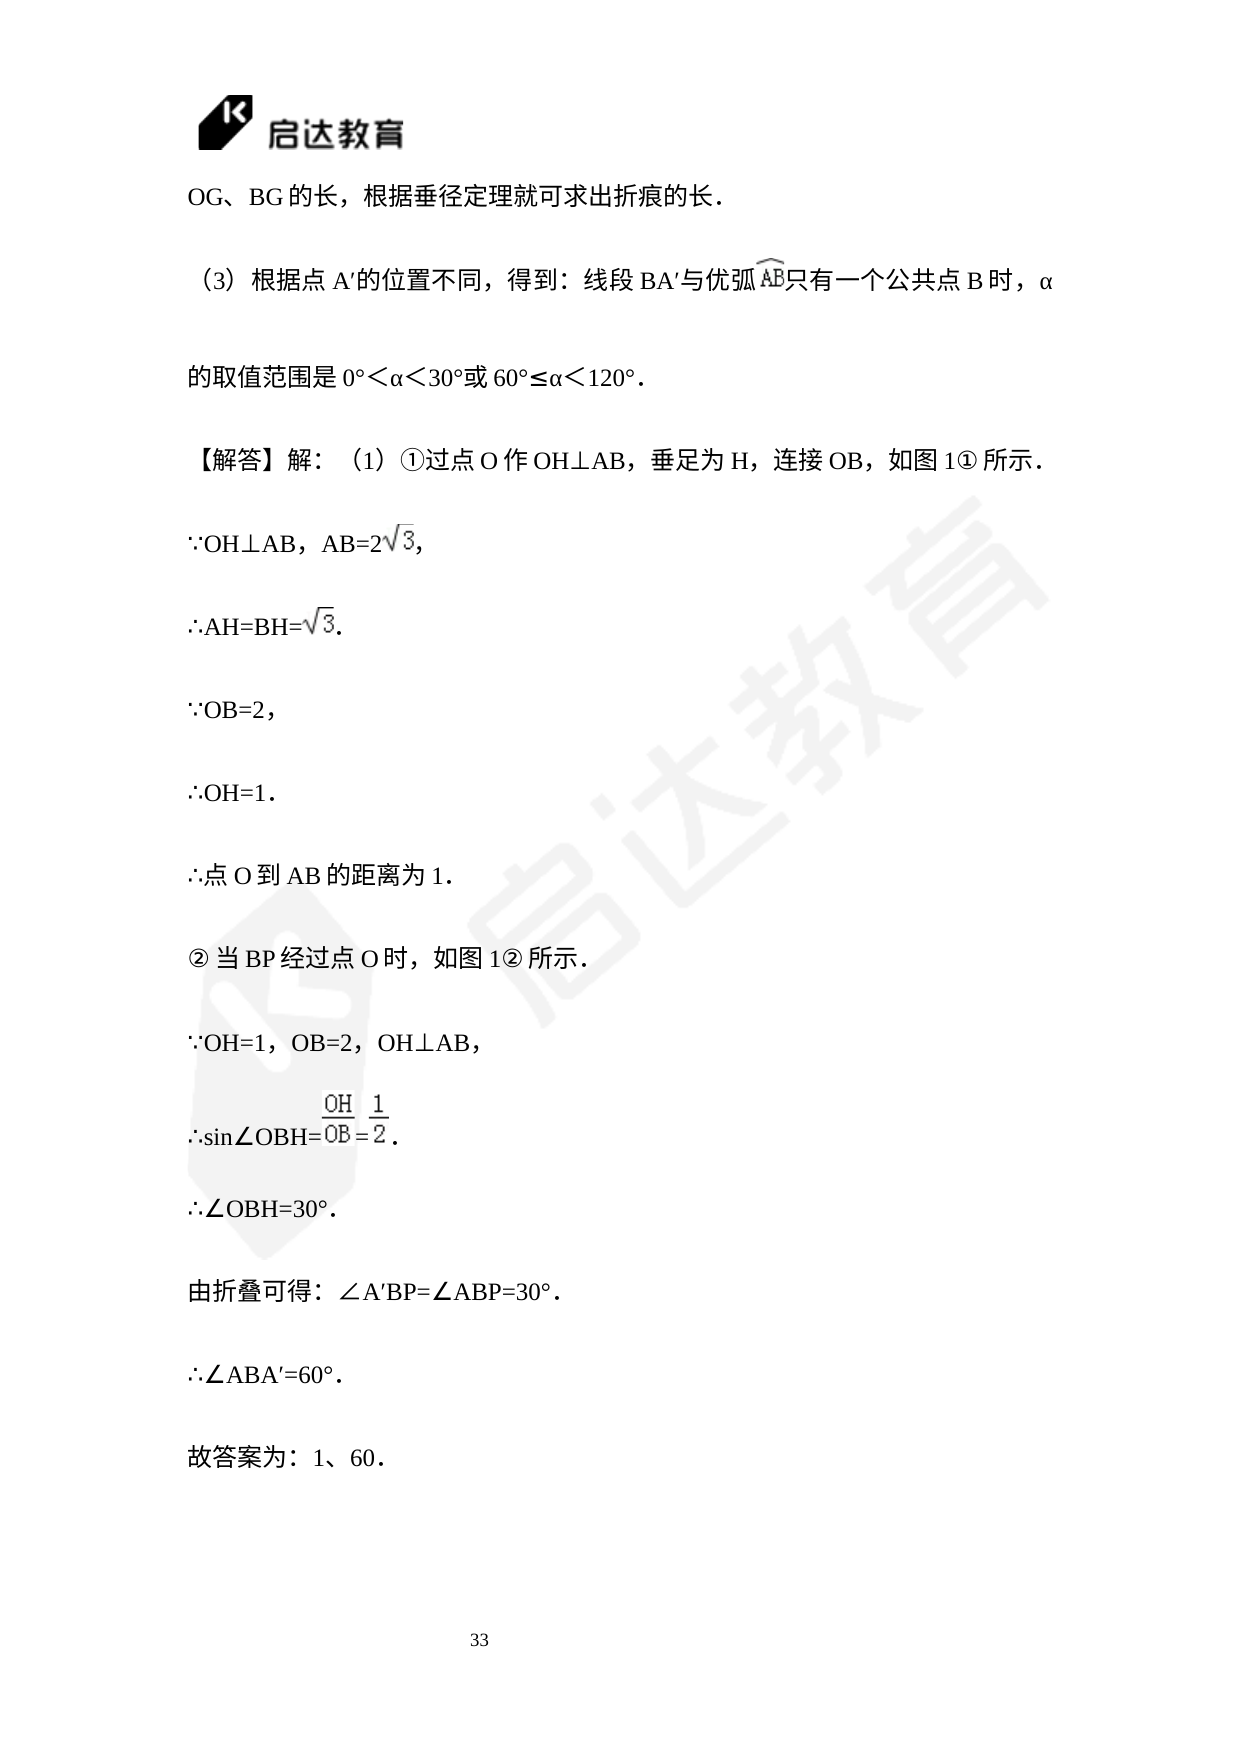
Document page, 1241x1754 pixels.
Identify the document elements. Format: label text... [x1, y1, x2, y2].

picture [382, 524, 414, 553]
text ∴OH=1． [187, 758, 1053, 823]
text 【解答】解：（1）①过点O作OH⊥AB，垂足为H，连接OB，如图1①所示． [187, 426, 1053, 491]
picture [302, 607, 334, 636]
text ∴∠OBH=30°． [187, 1174, 1053, 1239]
picture [368, 1090, 389, 1146]
picture [198, 95, 404, 150]
text 故答案为：1、60． [187, 1423, 1053, 1488]
text （2）根据切线的性质得到∠OBA′=90°，从而得到∠ABA′=120°，就可求出∠ABP，进而求出∠OBP=30°．过点O作OG⊥BP，垂足为G，容易求出OG、BG的长，根据垂径定理就可求出折痕的长． [187, 162, 1053, 227]
text ∴点O到AB的距离为1． [187, 841, 1053, 906]
text （3）根据点A′的位置不同，得到：线段BA′与优弧只有一个公共点B时，α的取值范围是0°＜α＜30°或60°≤α＜120°． [187, 245, 1053, 408]
text ∴AH=BH=． [187, 592, 1053, 657]
text ∴sin∠OBH==． [187, 1091, 1053, 1156]
text ∵OH⊥AB，AB=2， [187, 509, 1053, 574]
text ②当BP经过点O时，如图1②所示． [187, 924, 1053, 989]
picture [321, 1090, 355, 1146]
text ∴∠ABA′=60°． [187, 1340, 1053, 1405]
text ∵OB=2， [187, 675, 1053, 740]
text 由折叠可得：∠A′BP=∠ABP=30°． [187, 1257, 1053, 1322]
text ∵OH=1，OB=2，OH⊥AB， [187, 1008, 1053, 1073]
picture [756, 258, 785, 290]
